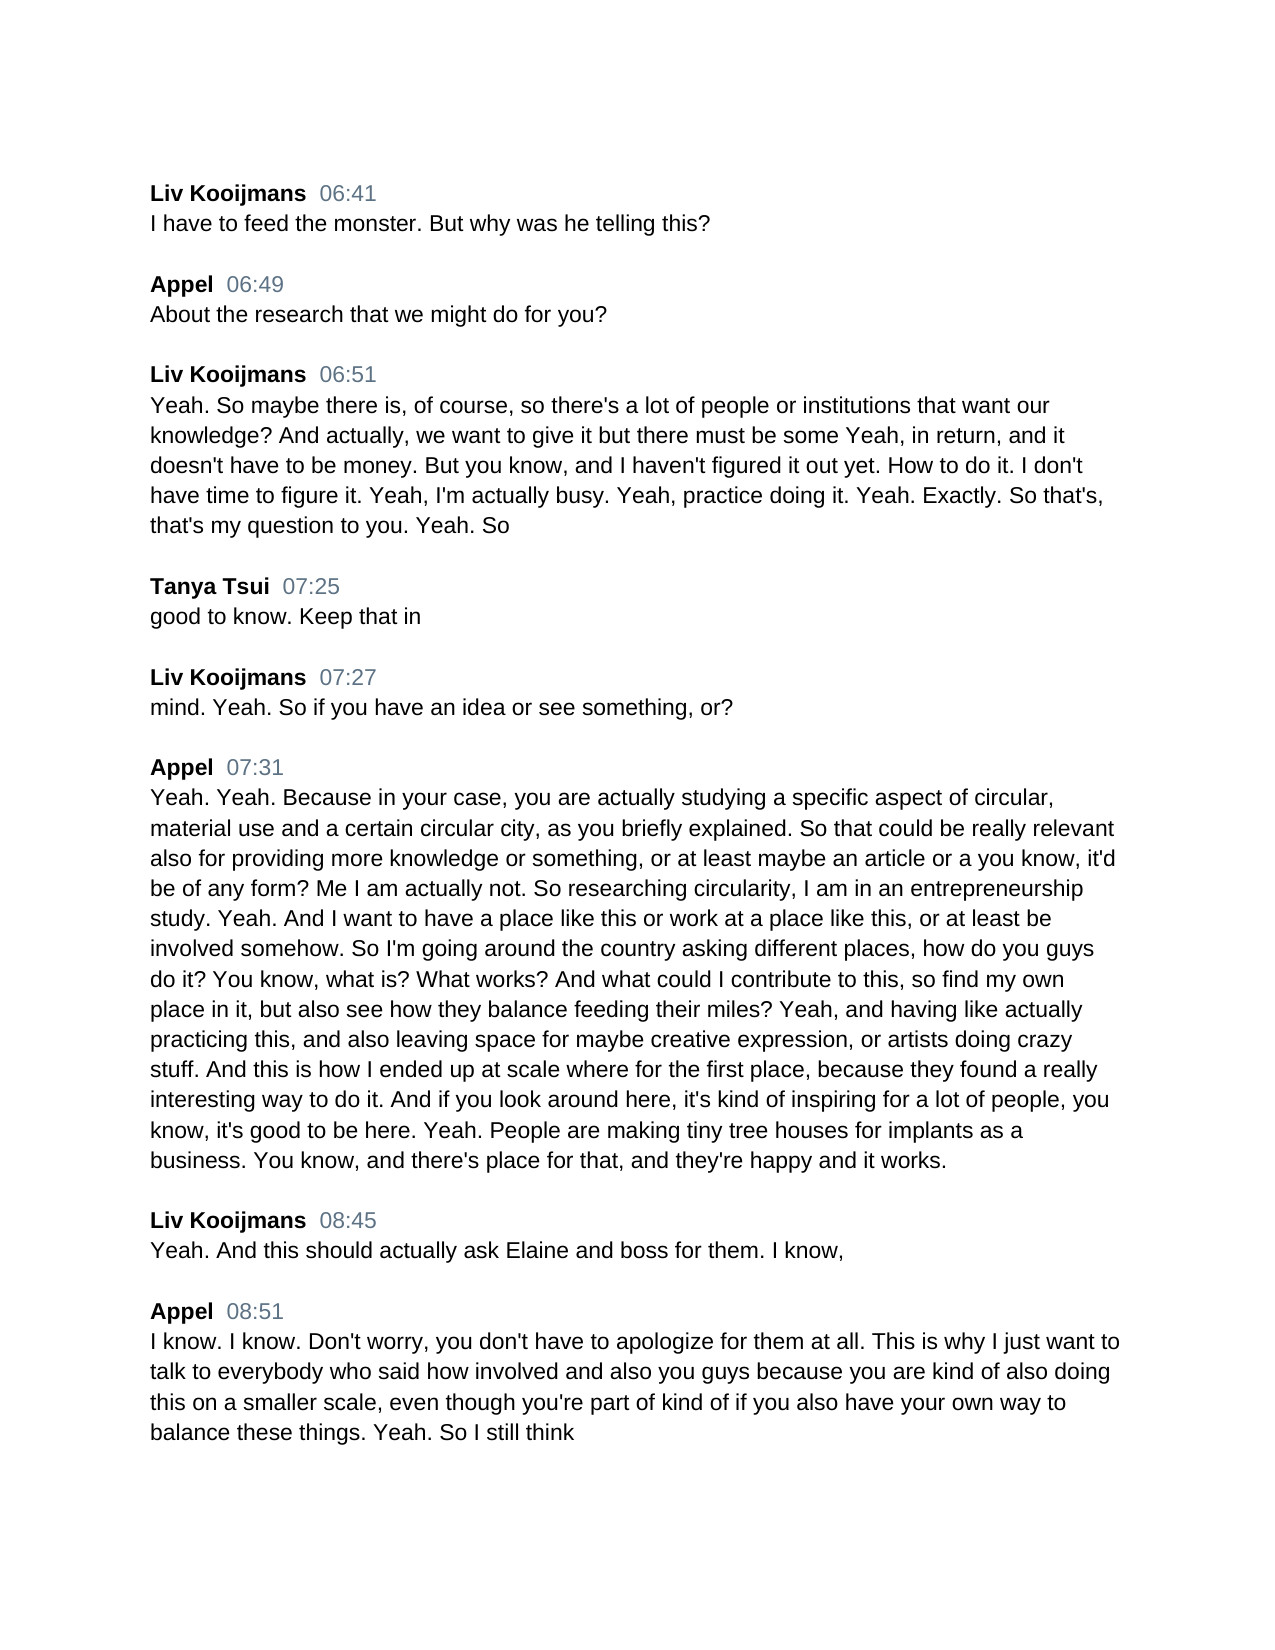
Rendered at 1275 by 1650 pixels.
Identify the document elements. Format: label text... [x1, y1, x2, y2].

text I have to feed the monster. But why was he telling this? [150, 210, 1125, 237]
text Liv Kooijmans 07:27 [150, 663, 1125, 690]
text good to know. Keep that in [150, 603, 1125, 629]
text Tanya Tsui 07:25 [150, 573, 1125, 599]
text I know. I know. Don't worry, you don't have to apologize for them at all. This is why I just want to talk to everybody who said how involved and also you guys because you are kind of also doing this on a smaller scale, even though you're part of kind of if you also have your own way to balance these things. Yeah. So I still think [150, 1328, 1125, 1445]
text Appel 07:31 [150, 754, 1125, 781]
text Yeah. So maybe there is, of course, so there's a lot of people or institutions that want our knowledge? And actually, we want to give it but there must be some Yeah, in return, and it doesn't have to be money. But you know, and I haven't figured it out yet. How to do it. I don't have time to figure it. Yeah, I'm actually busy. Yeah, practice doing it. Yeah. Exactly. So that's, that's my question to you. Yeah. So [150, 392, 1125, 539]
text Liv Kooijmans 06:41 [150, 180, 1125, 207]
text Yeah. And this should actually ask Elaine and boss for them. I know, [150, 1237, 1125, 1264]
text Liv Kooijmans 06:51 [150, 361, 1125, 388]
text Liv Kooijmans 08:45 [150, 1207, 1125, 1234]
text Appel 06:49 [150, 271, 1125, 297]
text mind. Yeah. So if you have an idea or see something, or? [150, 694, 1125, 720]
text Yeah. Yeah. Because in your case, you are actually studying a specific aspect of circular, material use and a certain circular city, as you briefly explained. So that could be really relevant also for providing more knowledge or something, or at least maybe an article or a you know, it'd be of any form? Me I am actually not. So researching circularity, I am in an entrepreneurship study. Yeah. And I want to have a place like this or work at a place like this, or at least be involved somehow. So I'm going around the country asking different places, how do you guys do it? You know, what is? What works? And what could I contribute to this, so find my own place in it, but also see how they balance feeding their miles? Yeah, and having like actually practicing this, and also leaving space for maybe creative expression, or artists doing crazy stuff. And this is how I ended up at scale where for the first place, because they found a really interesting way to do it. And if you look around here, it's kind of inspiring for a lot of people, you know, it's good to be here. Yeah. People are making tiny tree houses for implants as a business. You know, and there's place for that, and they're happy and it works. [150, 784, 1125, 1173]
text Appel 08:51 [150, 1298, 1125, 1324]
text About the research that we might do for you? [150, 301, 1125, 327]
